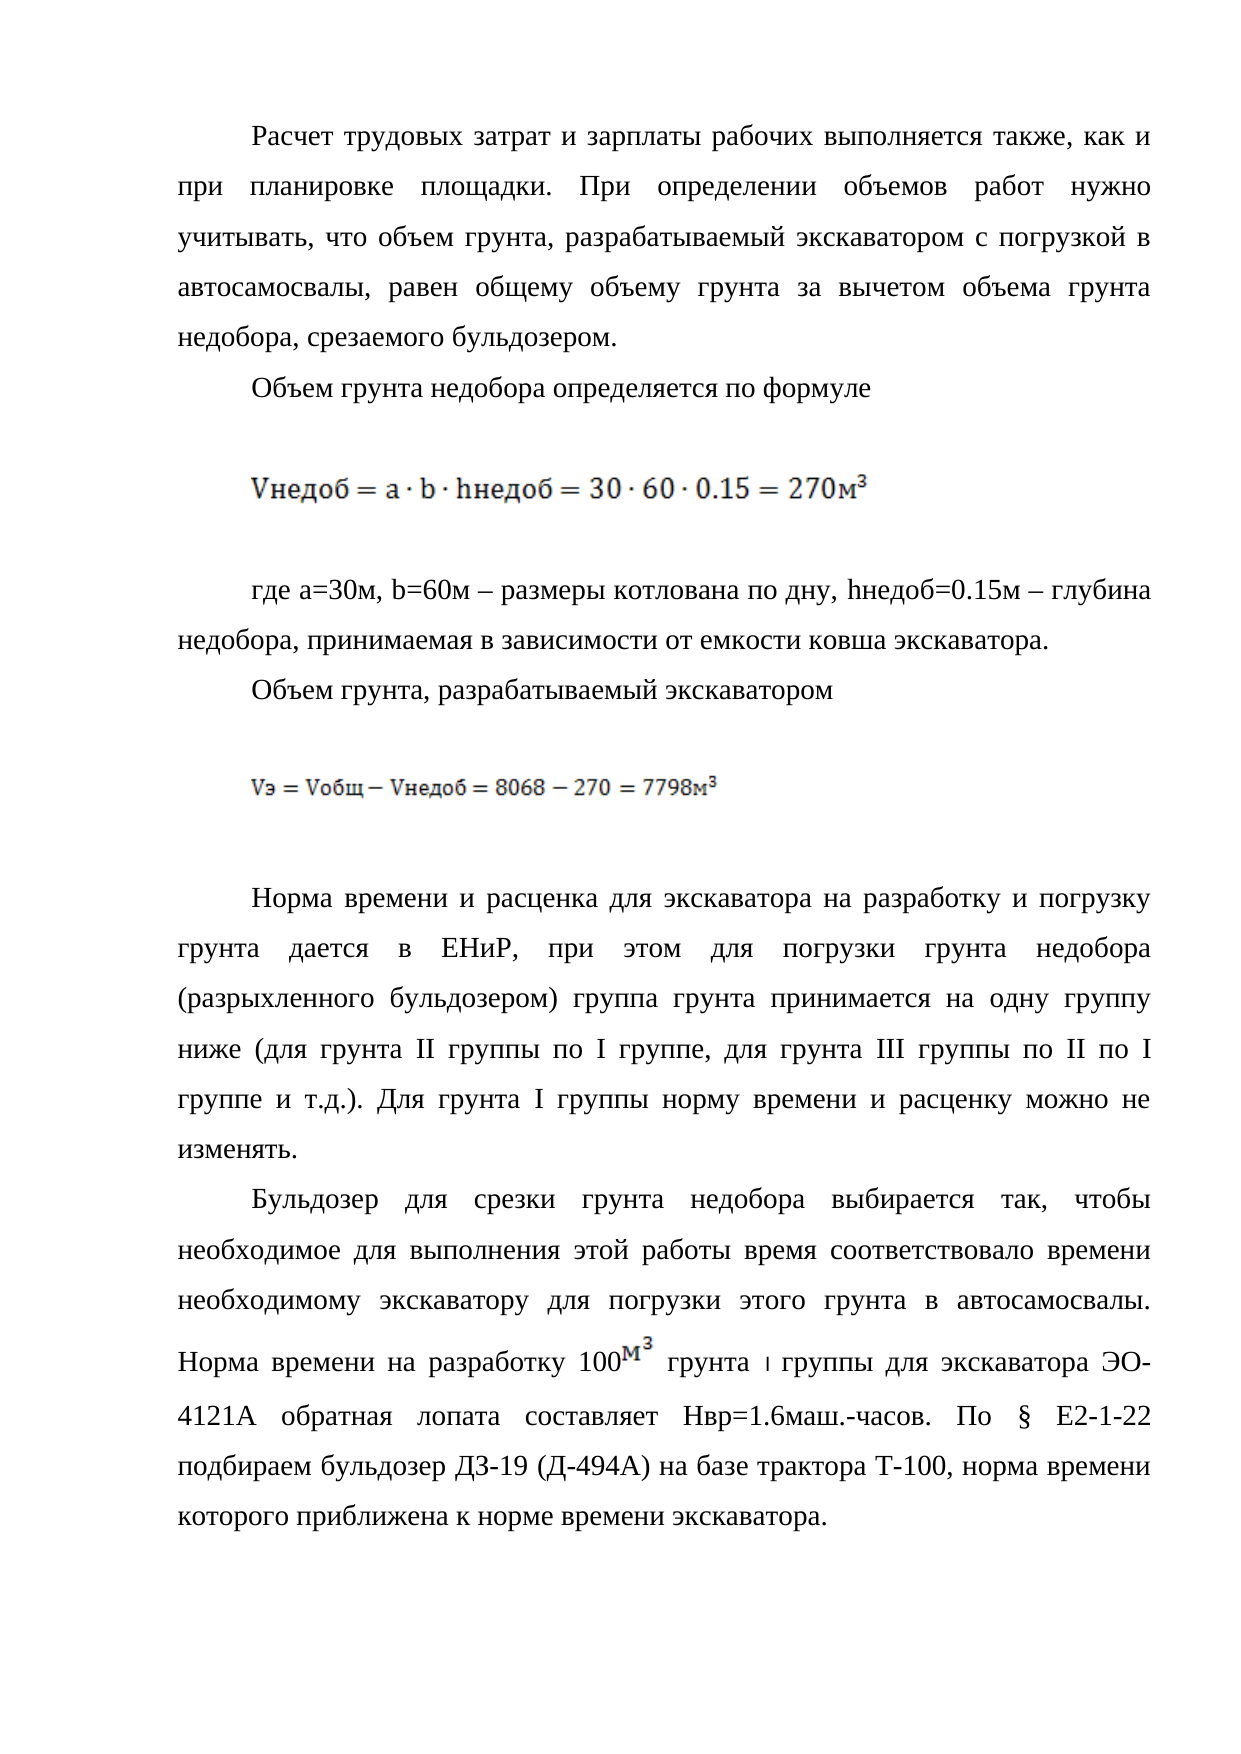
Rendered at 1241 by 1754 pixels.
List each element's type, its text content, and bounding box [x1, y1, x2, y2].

picture [251, 470, 869, 505]
picture [621, 1332, 655, 1372]
picture [251, 773, 719, 805]
text Объем грунта, разрабатываемый экскаватором [177, 672, 1152, 706]
text Бульдозер для срезки грунта недобора выбирается так, чтобы необходимое для выполнения этой работы время соответствовало времени необходимому экскаватору для погрузки этого грунта в автосамосвалы. Норма времени на разработку 100 грунта । группы для экскаватора ЭО-4121А обратная лопата составляет Нвр=1.6маш.-часов. По § Е2-1-22 подбираем бульдозер ДЗ-19 (Д-494А) на базе трактора Т-100, норма времени которого приближена к норме времени экскаватора. [177, 1182, 1152, 1532]
text Расчет трудовых затрат и зарплаты рабочих выполняется также, как и при планировке площадки. При определении объемов работ нужно учитывать, что объем грунта, разрабатываемый экскаватором с погрузкой в автосамосвалы, равен общему объему грунта за вычетом объема грунта недобора, срезаемого бульдозером. [177, 118, 1152, 353]
text Норма времени и расценка для экскаватора на разработку и погрузку грунта дается в ЕНиР, при этом для погрузки грунта недобора (разрыхленного бульдозером) группа грунта принимается на одну группу ниже (для грунта II группы по I группе, для грунта III группы по II по I группе и т.д.). Для грунта I группы норму времени и расценку можно не изменять. [177, 880, 1152, 1165]
text где а=30м, b=60м – размеры котлована по дну, hнедоб=0.15м – глубина недобора, принимаемая в зависимости от емкости ковша экскаватора. [177, 572, 1152, 656]
subtitle Объем грунта недобора определяется по формуле [177, 370, 1152, 403]
